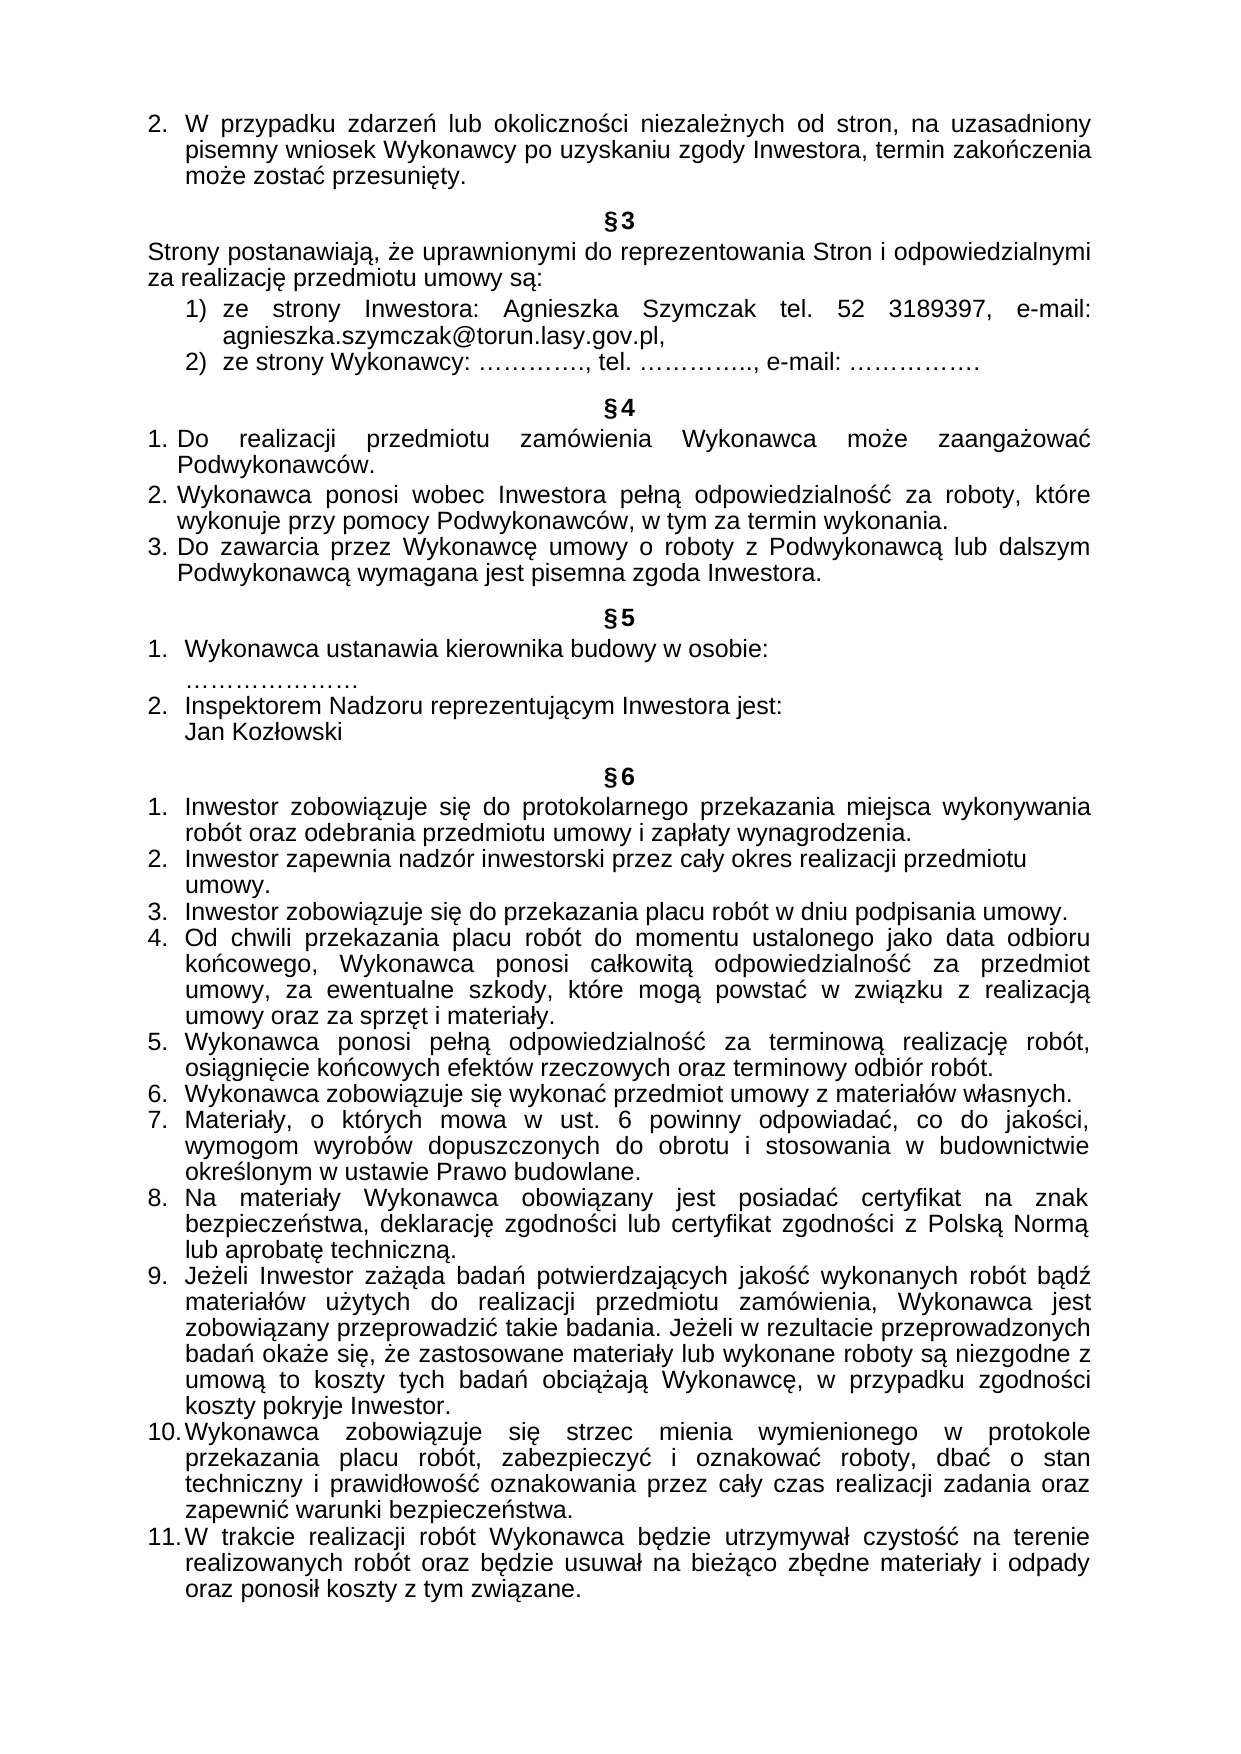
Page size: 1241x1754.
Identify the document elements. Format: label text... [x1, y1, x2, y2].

list W trakcie realizacji robót Wykonawca będzie utrzymywał czystość na terenie realizowanych robót oraz będzie usuwał na bieżąco zbędne materiały i odpady oraz ponosił koszty z tym związane. [147, 1524, 1091, 1602]
list Inwestor zapewnia nadzór inwestorski przez cały okres realizacji przedmiotu umowy. [147, 847, 1093, 899]
text §5 [147, 603, 1091, 632]
list Do realizacji przedmiotu zamówienia Wykonawca może zaangażować Podwykonawców. [147, 426, 1092, 478]
list Materiały, o których mowa w ust. 6 powinny odpowiadać, co do jakości, wymogom wyrobów dopuszczonych do obrotu i stosowania w budownictwie określonym w ustawie Prawo budowlane. [147, 1107, 1091, 1186]
text ………………… [147, 667, 1093, 693]
list Wykonawca zobowiązuje się strzec mienia wymienionego w protokole przekazania placu robót, zabezpieczyć i oznakować roboty, dbać o stan techniczny i prawidłowość oznakowania przez cały czas realizacji zadania oraz zapewnić warunki bezpieczeństwa. [147, 1420, 1092, 1524]
text §4 [147, 393, 1091, 422]
text 2. W przypadku zdarzeń lub okoliczności niezależnych od stron, na uzasadniony pisemny wniosek Wykonawcy po uzyskaniu zgody Inwestora, termin zakończenia może zostać przesunięty. [147, 112, 1093, 190]
list Inwestor zobowiązuje się do przekazania placu robót w dniu podpisania umowy. [147, 899, 1093, 925]
list Wykonawca ponosi wobec Inwestora pełną odpowiedzialność za roboty, które wykonuje przy pomocy Podwykonawców, w tym za termin wykonania. [147, 483, 1092, 535]
list Na materiały Wykonawca obowiązany jest posiadać certyfikat na znak bezpieczeństwa, deklarację zgodności lub certyfikat zgodności z Polską Normą lub aprobatę techniczną. [147, 1186, 1089, 1264]
list ze strony Inwestora: Agnieszka Szymczak tel. 52 3189397, e-mail: agnieszka.szymczak@torun.lasy.gov.pl, [185, 297, 1093, 349]
list Od chwili przekazania placu robót do momentu ustalonego jako data odbioru końcowego, Wykonawca ponosi całkowitą odpowiedzialność za przedmiot umowy, za ewentualne szkody, które mogą powstać w związku z realizacją umowy oraz za sprzęt i materiały. [147, 925, 1091, 1029]
text §3 [147, 206, 1091, 235]
list Jeżeli Inwestor zażąda badań potwierdzających jakość wykonanych robót bądź materiałów użytych do realizacji przedmiotu zamówienia, Wykonawca jest zobowiązany przeprowadzić takie badania. Jeżeli w rezultacie przeprowadzonych badań okaże się, że zastosowane materiały lub wykonane roboty są niezgodne z umową to koszty tych badań obciążają Wykonawcę, w przypadku zgodności koszty pokryje Inwestor. [147, 1264, 1092, 1420]
text Jan Kozłowski [184, 719, 1091, 745]
list Wykonawca ustanawia kierownika budowy w osobie: [147, 637, 1093, 663]
list Inspektorem Nadzoru reprezentującym Inwestora jest: [147, 693, 1091, 719]
list Inwestor zobowiązuje się do protokolarnego przekazania miejsca wykonywania robót oraz odebrania przedmiotu umowy i zapłaty wynagrodzenia. [147, 795, 1092, 847]
list Do zawarcia przez Wykonawcę umowy o roboty z Podwykonawcą lub dalszym Podwykonawcą wymagana jest pisemna zgoda Inwestora. [147, 535, 1091, 587]
list ze strony Wykonawcy: …………., tel. ………….., e-mail: ……………. [185, 349, 1093, 376]
list Wykonawca zobowiązuje się wykonać przedmiot umowy z materiałów własnych. [147, 1081, 1093, 1107]
list Wykonawca ponosi pełną odpowiedzialność za terminową realizację robót, osiągnięcie końcowych efektów rzeczowych oraz terminowy odbiór robót. [147, 1029, 1091, 1081]
text §6 [147, 762, 1091, 791]
text Strony postanawiają, że uprawnionymi do reprezentowania Stron i odpowiedzialnymi za realizację przedmiotu umowy są: [147, 239, 1093, 292]
